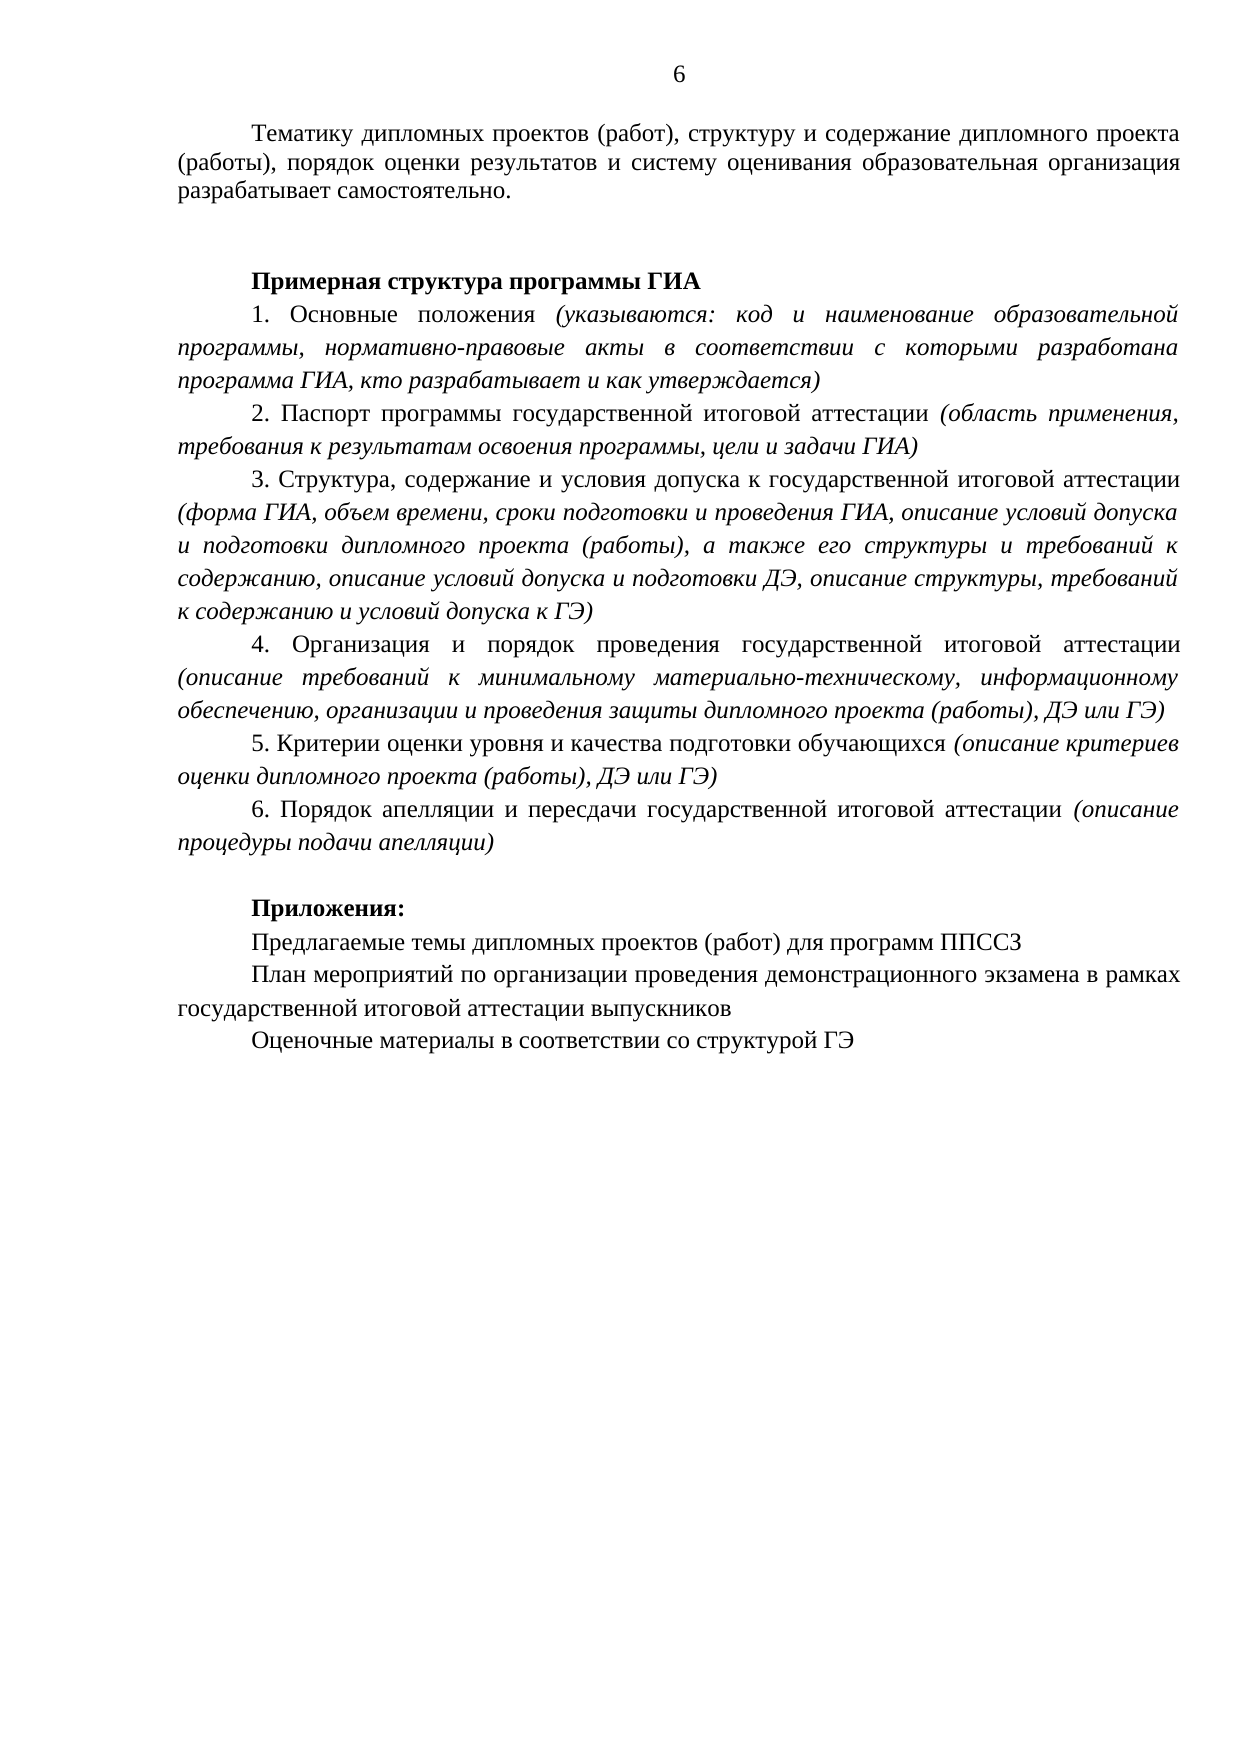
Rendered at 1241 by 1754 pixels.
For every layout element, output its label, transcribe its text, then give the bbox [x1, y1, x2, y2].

list Предлагаемые темы дипломных проектов (работ) для программ ППССЗ [177, 927, 1181, 955]
list 1. Основные положения (указываются: код и наименование образовательной программы, нормативно-правовые акты в соответствии с которыми разработана программа ГИА, кто разрабатывает и как утверждается) [177, 299, 1181, 394]
list 4. Организация и порядок проведения государственной итоговой аттестации (описание требований к минимальному материально-техническому, информационному обеспечению, организации и проведения защиты дипломного проекта (работы), ДЭ или ГЭ) [177, 629, 1181, 724]
text Тематику дипломных проектов (работ), структуру и содержание дипломного проекта (работы), порядок оценки результатов и систему оценивания образовательная организация разрабатывает самостоятельно. [177, 118, 1181, 204]
list Примерная структура программы ГИА [177, 266, 1181, 295]
list 3. Структура, содержание и условия допуска к государственной итоговой аттестации (форма ГИА, объем времени, сроки подготовки и проведения ГИА, описание условий допуска и подготовки дипломного проекта (работы), а также его структуры и требований к содержанию, описание условий допуска и подготовки ДЭ, описание структуры, требований к содержанию и условий допуска к ГЭ) [177, 464, 1181, 625]
list 2. Паспорт программы государственной итоговой аттестации (область применения, требования к результатам освоения программы, цели и задачи ГИА) [177, 398, 1181, 460]
list 6. Порядок апелляции и пересдачи государственной итоговой аттестации (описание процедуры подачи апелляции) [177, 794, 1181, 856]
list Оценочные материалы в соответствии со структурой ГЭ [177, 1026, 1181, 1054]
list Приложения: [177, 893, 1181, 922]
list 5. Критерии оценки уровня и качества подготовки обучающихся (описание критериев оценки дипломного проекта (работы), ДЭ или ГЭ) [177, 728, 1181, 790]
list План мероприятий по организации проведения демонстрационного экзамена в рамках государственной итоговой аттестации выпускников [177, 959, 1181, 1021]
